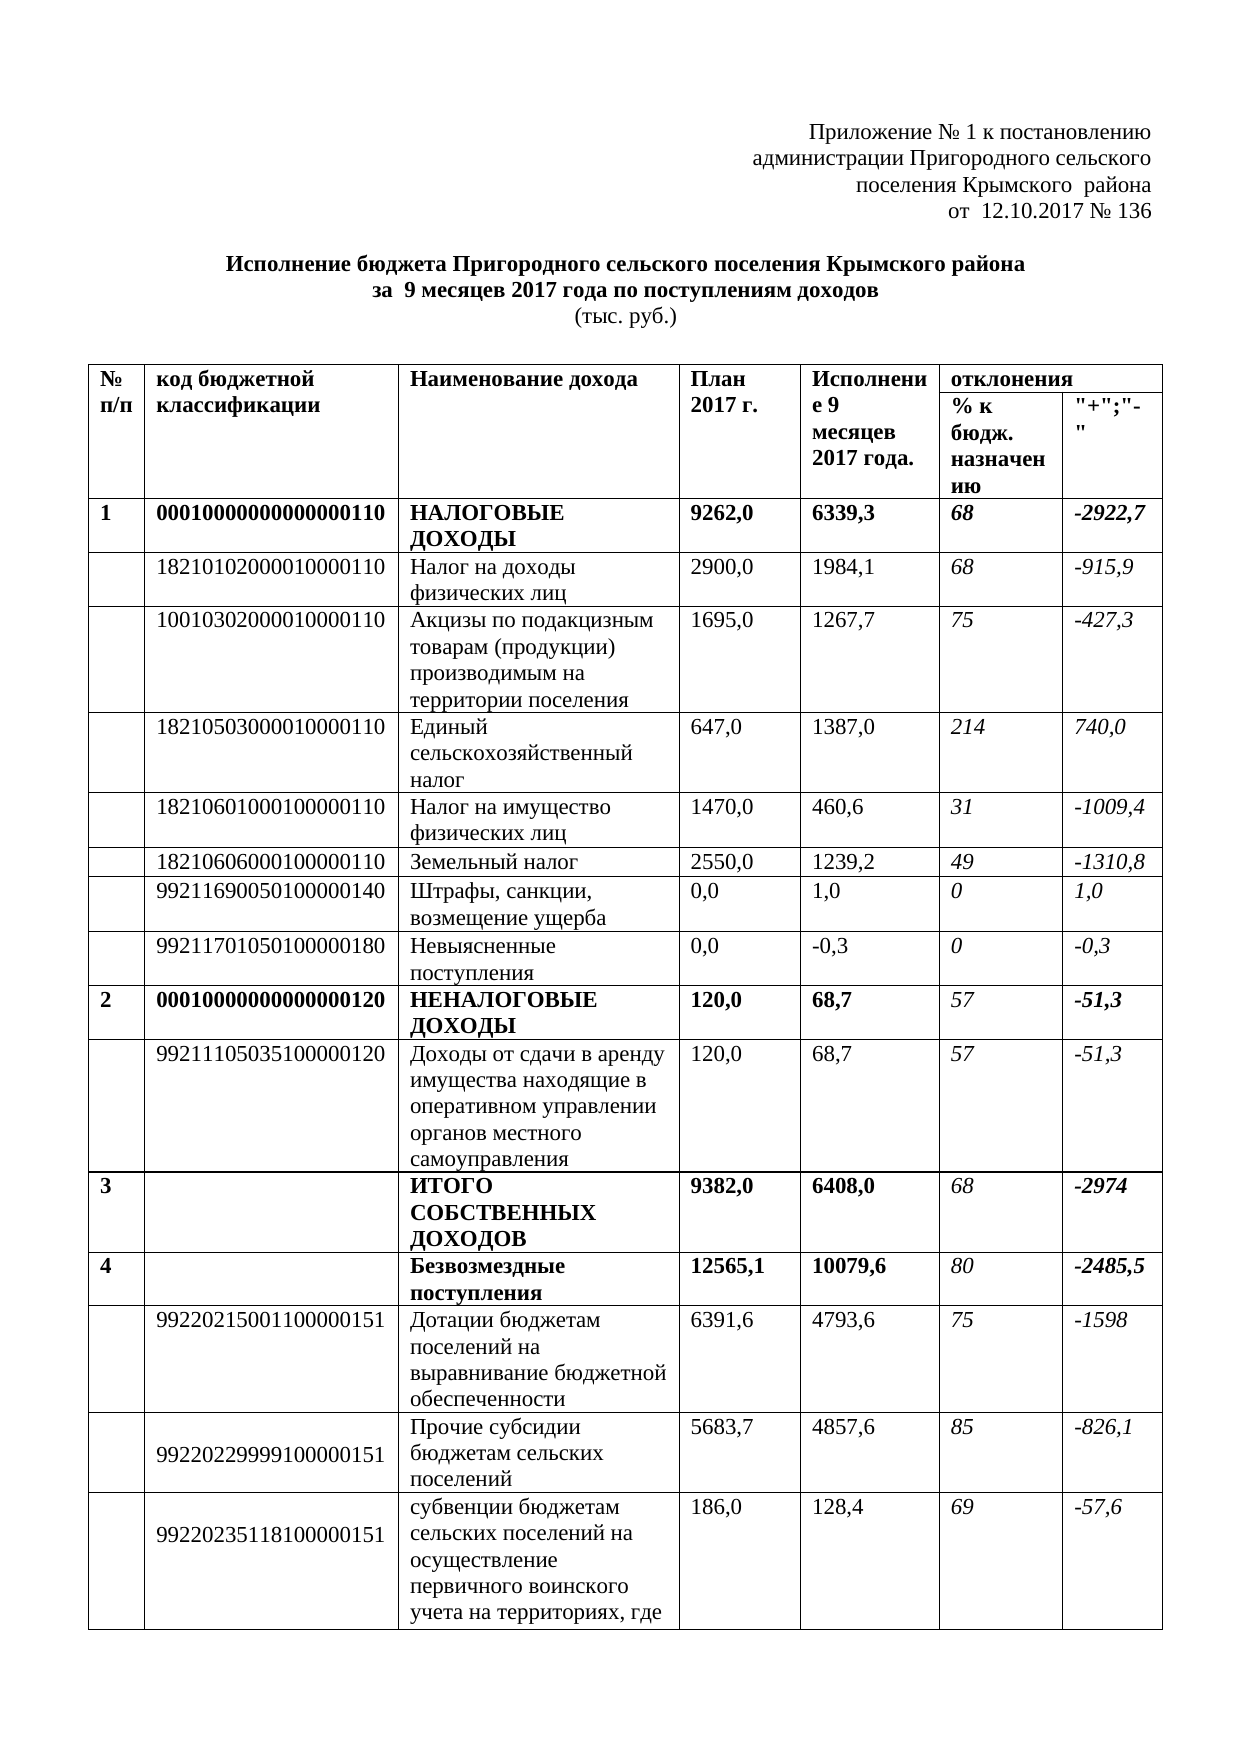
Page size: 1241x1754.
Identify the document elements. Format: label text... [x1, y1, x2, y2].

table_cell 31 [940, 793, 1062, 847]
table_cell 120,0 [680, 1040, 800, 1171]
table_cell 1,0 [1063, 877, 1162, 931]
table_cell код бюджетной классификации [145, 365, 398, 498]
table_cell 1695,0 [680, 607, 800, 712]
table_cell -0,3 [1063, 932, 1162, 985]
table_cell -51,3 [1063, 1040, 1162, 1171]
table_cell Доходы от сдачи в аренду имущества находящие в оперативном управлении органов местного самоуправления [399, 1040, 679, 1171]
table_cell 10010302000010000110 [145, 607, 398, 712]
table_cell 57 [940, 986, 1062, 1039]
table_cell [145, 1173, 398, 1252]
table_cell [89, 713, 144, 792]
table_cell Штрафы, санкции, возмещение ущерба [399, 877, 679, 931]
table_cell -2485,5 [1063, 1253, 1162, 1305]
table_cell 68 [940, 499, 1062, 552]
table_cell НАЛОГОВЫЕ ДОХОДЫ [399, 499, 679, 552]
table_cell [399, 1493, 679, 1629]
table_cell 49 [940, 848, 1062, 876]
table_cell -427,3 [1063, 607, 1162, 712]
table_cell 647,0 [680, 713, 800, 792]
table_cell -1598 [1063, 1306, 1162, 1412]
table_cell "+";"-" [1063, 393, 1162, 498]
table_cell НЕНАЛОГОВЫЕ ДОХОДЫ [399, 986, 679, 1039]
table_cell 85 [940, 1413, 1062, 1492]
table_cell [89, 1413, 144, 1492]
table_cell 00010000000000000120 [145, 986, 398, 1039]
table_cell 128,4 [801, 1493, 939, 1629]
table_cell 460,6 [801, 793, 939, 847]
table_cell 18210601000100000110 [145, 793, 398, 847]
table_cell 0,0 [680, 877, 800, 931]
table_cell [89, 793, 144, 847]
table_cell Акцизы по подакцизным товарам (продукции) производимым на территории поселения [399, 607, 679, 712]
table_cell 0 [940, 932, 1062, 985]
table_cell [145, 1493, 398, 1629]
table_cell 69 [940, 1493, 1062, 1629]
table_cell -0,3 [801, 932, 939, 985]
table_cell 99211690050100000140 [145, 877, 398, 931]
table_cell ИТОГО СОБСТВЕННЫХ ДОХОДОВ [399, 1173, 679, 1252]
table_cell 75 [940, 607, 1062, 712]
table_cell 2550,0 [680, 848, 800, 876]
table_cell 80 [940, 1253, 1062, 1305]
table_cell 4 [89, 1253, 144, 1305]
table_cell 186,0 [680, 1493, 800, 1629]
table_cell План 2017 г. [680, 365, 800, 498]
table_cell Единый сельскохозяйственный налог [399, 713, 679, 792]
table_cell Безвозмездные поступления [399, 1253, 679, 1305]
table_cell 2 [89, 986, 144, 1039]
table_cell 4793,6 [801, 1306, 939, 1412]
table_cell -1009,4 [1063, 793, 1162, 847]
table_cell 3 [89, 1173, 144, 1252]
table_cell [89, 1306, 144, 1412]
table_cell 6391,6 [680, 1306, 800, 1412]
table_cell Невыясненные поступления [399, 932, 679, 985]
table_cell 1470,0 [680, 793, 800, 847]
table_cell 99211701050100000180 [145, 932, 398, 985]
table_cell 68,7 [801, 1040, 939, 1171]
table_cell 99220215001100000151 [145, 1306, 398, 1412]
table_cell Налог на имущество физических лиц [399, 793, 679, 847]
table_cell 57 [940, 1040, 1062, 1171]
table_cell 5683,7 [680, 1413, 800, 1492]
table_cell № п/п [89, 365, 144, 498]
table_cell [89, 848, 144, 876]
table_cell 6408,0 [801, 1173, 939, 1252]
table_cell 1267,7 [801, 607, 939, 712]
table_cell -826,1 [1063, 1413, 1162, 1492]
table_cell 214 [940, 713, 1062, 792]
table_cell [89, 1493, 144, 1629]
table_cell Земельный налог [399, 848, 679, 876]
table_cell 6339,3 [801, 499, 939, 552]
table_cell % к бюдж. назначению [940, 393, 1062, 498]
table_cell 10079,6 [801, 1253, 939, 1305]
table_cell -2922,7 [1063, 499, 1162, 552]
table_cell 68 [940, 1173, 1062, 1252]
table_cell Налог на доходы физических лиц [399, 553, 679, 606]
table_cell 2900,0 [680, 553, 800, 606]
table_cell 1387,0 [801, 713, 939, 792]
table_cell 1 [89, 499, 144, 552]
table_cell -915,9 [1063, 553, 1162, 606]
table_cell 68,7 [801, 986, 939, 1039]
table_cell -2974 [1063, 1173, 1162, 1252]
table_cell 1984,1 [801, 553, 939, 606]
table_cell 18210503000010000110 [145, 713, 398, 792]
table_cell Дотации бюджетам поселений на выравнивание бюджетной обеспеченности [399, 1306, 679, 1412]
table_cell -51,3 [1063, 986, 1162, 1039]
table_cell [145, 1253, 398, 1305]
table_cell 1,0 [801, 877, 939, 931]
table_cell 9382,0 [680, 1173, 800, 1252]
table_cell 68 [940, 553, 1062, 606]
table_cell 18210102000010000110 [145, 553, 398, 606]
table_cell 18210606000100000110 [145, 848, 398, 876]
table_cell 120,0 [680, 986, 800, 1039]
table_cell [89, 607, 144, 712]
table_cell 99220229999100000151 [145, 1413, 398, 1492]
table_cell [89, 877, 144, 931]
table_cell 99211105035100000120 [145, 1040, 398, 1171]
table_cell 75 [940, 1306, 1062, 1412]
table_cell 0,0 [680, 932, 800, 985]
table_cell 1239,2 [801, 848, 939, 876]
table_cell отклонения [940, 365, 1162, 392]
table_cell -57,6 [1063, 1493, 1162, 1629]
table_cell 00010000000000000110 [145, 499, 398, 552]
table_header Приложение № 1 к постановлению администрации Пригородного сельского поселения Крымского района от 12.10.2017 № 136 Исполнение бюджета Пригородного сельского поселения Крымского района за 9 месяцев 2017 года по поступлениям доходов (тыс. руб.) [89, 118, 1163, 364]
table_cell 0 [940, 877, 1062, 931]
table_cell [89, 1040, 144, 1171]
table_cell [89, 932, 144, 985]
table_cell 12565,1 [680, 1253, 800, 1305]
table_cell Исполнение 9 месяцев 2017 года. [801, 365, 939, 498]
table_cell 9262,0 [680, 499, 800, 552]
table_cell Прочие субсидии бюджетам сельских поселений [399, 1413, 679, 1492]
table_cell [89, 553, 144, 606]
table_cell Наименование дохода [399, 365, 679, 498]
table_cell 4857,6 [801, 1413, 939, 1492]
table_cell 740,0 [1063, 713, 1162, 792]
table_cell -1310,8 [1063, 848, 1162, 876]
